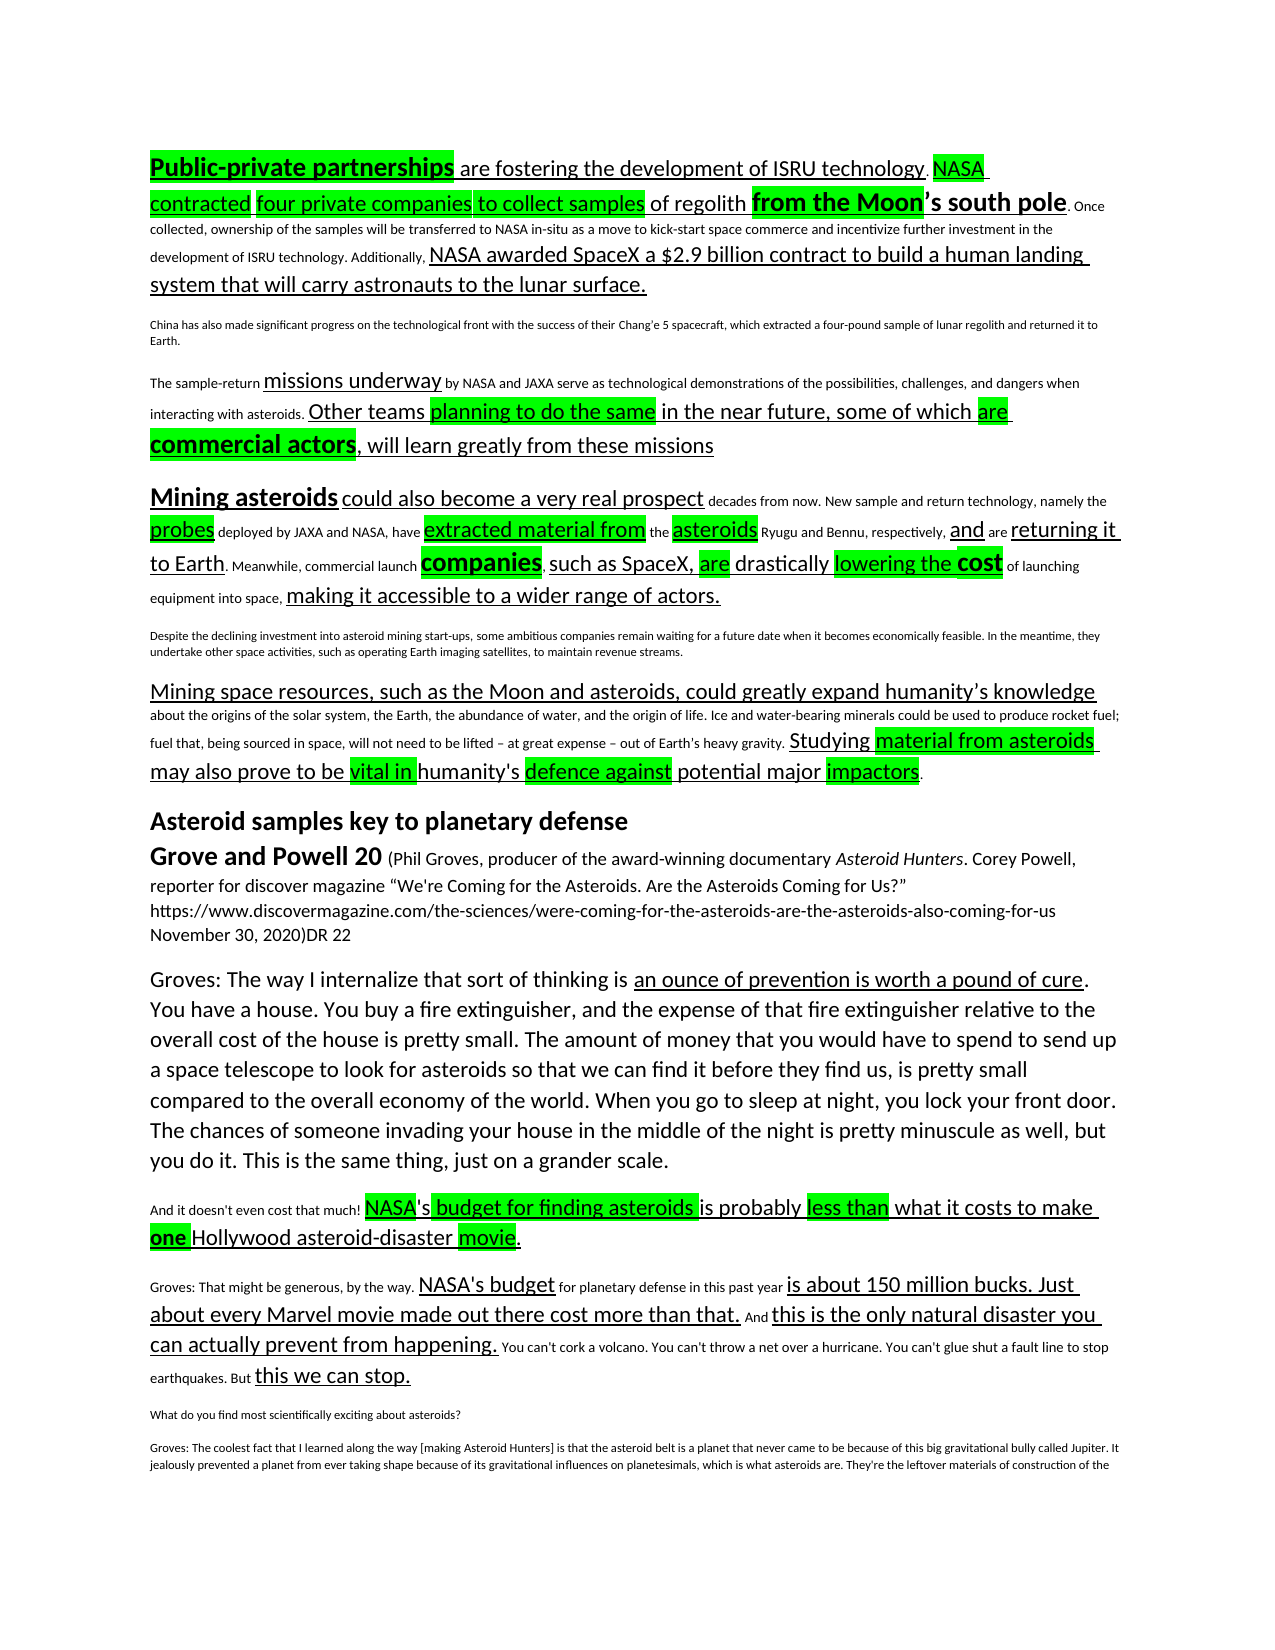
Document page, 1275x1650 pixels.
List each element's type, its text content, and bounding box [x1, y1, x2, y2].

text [150, 1441, 1125, 1472]
text Groves: That might be generous, by the way. NASA's budget for planetary defense in this past year is about 150 million bucks. Just about every Marvel movie made out there cost more than that. And this is the only natural disaster you can actually prevent from happening. You can't cork a volcano. You can't throw a net over a hurricane. You can't glue shut a fault line to stop earthquakes. But this we can stop. [150, 1270, 1125, 1389]
subtitle Asteroid samples key to planetary defense [150, 804, 1125, 837]
text What do you find most scientifically exciting about asteroids? [150, 1408, 1125, 1423]
text Despite the declining investment into asteroid mining start-ups, some ambitious companies remain waiting for a future date when it becomes economically feasible. In the meantime, they undertake other space activities, such as operating Earth imaging satellites, to maintain revenue streams. [150, 628, 1125, 659]
text Grove and Powell 20 (Phil Groves, producer of the award-winning documentary Asteroid Hunters. Corey Powell, reporter for discover magazine “We're Coming for the Asteroids. Are the Asteroids Coming for Us?” https://www.discovermagazine.com/the-sciences/were-coming-for-the-asteroids-are-the-asteroids-also-coming-for-us November 30, 2020)DR 22 [150, 839, 1125, 946]
text Groves: The way I internalize that sort of thinking is an ounce of prevention is worth a pound of cure. You have a house. You buy a fire extinguisher, and the expense of that fire extinguisher relative to the overall cost of the house is pretty small. The amount of money that you would have to spend to send up a space telescope to look for asteroids so that we can find it before they find us, is pretty small compared to the overall economy of the world. When you go to sleep at night, you lock your front door. The chances of someone invading your house in the middle of the night is pretty minuscule as well, but you do it. This is the same thing, just on a grander scale. [150, 965, 1125, 1174]
text And it doesn't even cost that much! NASA's budget for finding asteroids is probably less than what it costs to make one Hollywood asteroid-disaster movie. [150, 1193, 1125, 1251]
text China has also made significant progress on the technological front with the success of their Chang’e 5 spacecraft, which extracted a four-pound sample of lunar regolith and returned it to Earth. [150, 317, 1125, 349]
text The sample-return missions underway by NASA and JAXA serve as technological demonstrations of the possibilities, challenges, and dangers when interacting with asteroids. Other teams planning to do the same in the near future, some of which are commercial actors, will learn greatly from these missions [150, 367, 1125, 461]
text Mining asteroids could also become a very real prospect decades from now. New sample and return technology, namely the probes deployed by JAXA and NASA, have extracted material from the asteroids Ryugu and Bennu, respectively, and are returning it to Earth. Meanwhile, commercial launch companies, such as SpaceX, are drastically lowering the cost of launching equipment into space, making it accessible to a wider range of actors. [150, 480, 1125, 609]
text Public-private partnerships are fostering the development of ISRU technology. NASA contracted four private companies to collect samples of regolith from the Moon’s south pole. Once collected, ownership of the samples will be transferred to NASA in-situ as a move to kick-start space commerce and incentivize further investment in the development of ISRU technology. Additionally, NASA awarded SpaceX a $2.9 billion contract to build a human landing system that will carry astronauts to the lunar surface. [150, 150, 1125, 298]
text Mining space resources, such as the Moon and asteroids, could greatly expand humanity’s knowledge about the origins of the solar system, the Earth, the abundance of water, and the origin of life. Ice and water-bearing minerals could be used to produce rocket fuel; fuel that, being sourced in space, will not need to be lifted – at great expense – out of Earth’s heavy gravity. Studying material from asteroids may also prove to be vital in humanity's defence against potential major impactors. [150, 677, 1125, 785]
